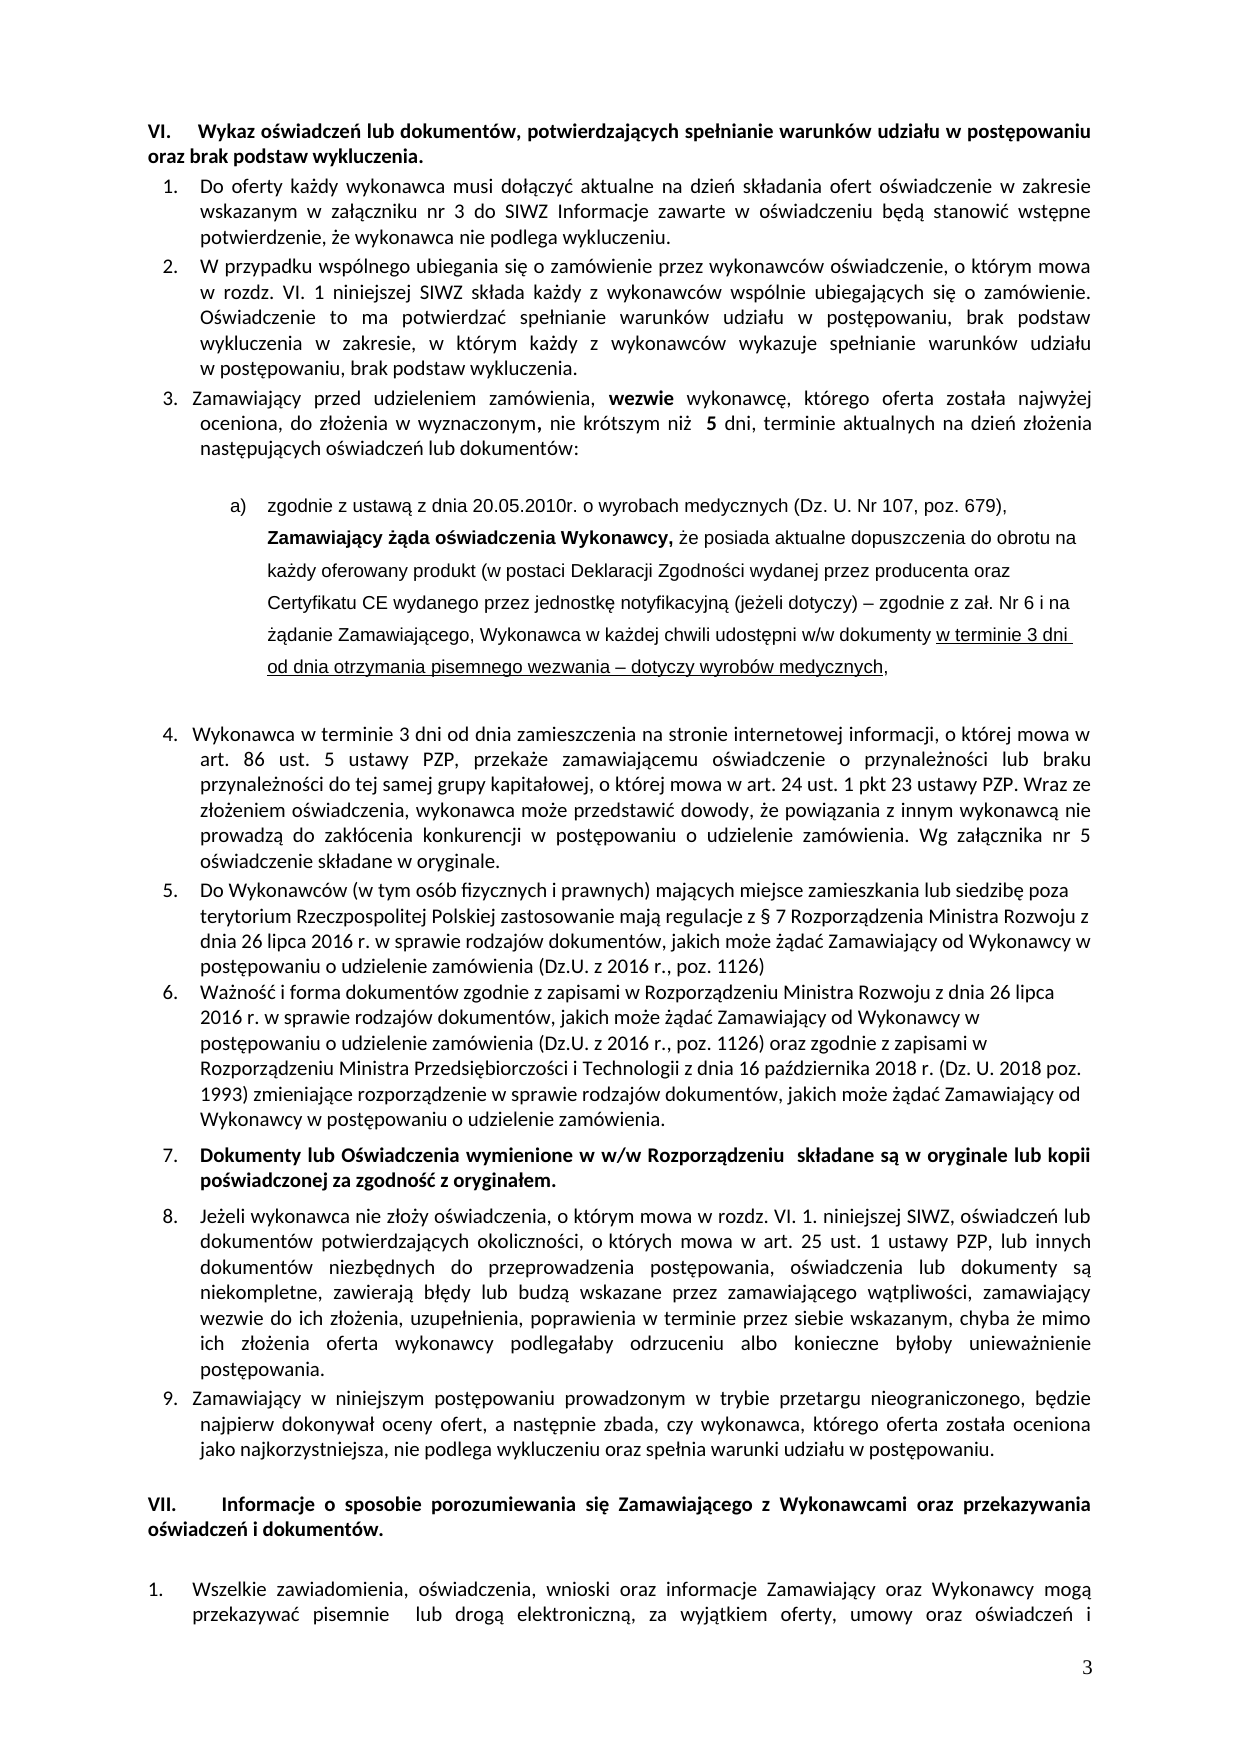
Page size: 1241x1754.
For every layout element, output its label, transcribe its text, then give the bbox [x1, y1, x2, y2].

list Jeżeli wykonawca nie złoży oświadczenia, o którym mowa w rozdz. VI. 1. niniejszej SIWZ, oświadczeń lub dokumentów potwierdzających okoliczności, o których mowa w art. 25 ust. 1 ustawy PZP, lub innych dokumentów niezbędnych do przeprowadzenia postępowania, oświadczenia lub dokumenty są niekompletne, zawierają błędy lub budzą wskazane przez zamawiającego wątpliwości, zamawiający wezwie do ich złożenia, uzupełnienia, poprawienia w terminie przez siebie wskazanym, chyba że mimo ich złożenia oferta wykonawcy podlegałaby odrzuceniu albo konieczne byłoby unieważnienie postępowania. [162, 1203, 1092, 1381]
text VI. Wykaz oświadczeń lub dokumentów, potwierdzających spełnianie warunków udziału w postępowaniu oraz brak podstaw wykluczenia. [148, 118, 1092, 169]
list Wykonawca w terminie 3 dni od dnia zamieszczenia na stronie internetowej informacji, o której mowa w art. 86 ust. 5 ustawy PZP, przekaże zamawiającemu oświadczenie o przynależności lub braku przynależności do tej samej grupy kapitałowej, o której mowa w art. 24 ust. 1 pkt 23 ustawy PZP. Wraz ze złożeniem oświadczenia, wykonawca może przedstawić dowody, że powiązania z innym wykonawcą nie prowadzą do zakłócenia konkurencji w postępowaniu o udzielenie zamówienia. Wg załącznika nr 5 oświadczenie składane w oryginale. [162, 721, 1092, 873]
list Do oferty każdy wykonawca musi dołączyć aktualne na dzień składania ofert oświadczenie w zakresie wskazanym w załączniku nr 3 do SIWZ Informacje zawarte w oświadczeniu będą stanowić wstępne potwierdzenie, że wykonawca nie podlega wykluczeniu. [162, 173, 1092, 249]
list zgodnie z ustawą z dnia 20.05.2010r. o wyrobach medycznych (Dz. U. Nr 107, poz. 679), Zamawiający żąda oświadczenia Wykonawcy, że posiada aktualne dopuszczenia do obrotu na każdy oferowany produkt (w postaci Deklaracji Zgodności wydanej przez producenta oraz Certyfikatu CE wydanego przez jednostkę notyfikacyjną (jeżeli dotyczy) – zgodnie z zał. Nr 6 i na żądanie Zamawiającego, Wykonawca w każdej chwili udostępni w/w dokumenty w terminie 3 dni od dnia otrzymania pisemnego wezwania – dotyczy wyrobów medycznych, [230, 495, 1092, 678]
list Do Wykonawców (w tym osób fizycznych i prawnych) mających miejsce zamieszkania lub siedzibę poza terytorium Rzeczpospolitej Polskiej zastosowanie mają regulacje z § 7 Rozporządzenia Ministra Rozwoju z dnia 26 lipca 2016 r. w sprawie rodzajów dokumentów, jakich może żądać Zamawiający od Wykonawcy w postępowaniu o udzielenie zamówienia (Dz.U. z 2016 r., poz. 1126) [162, 877, 1092, 979]
list Ważność i forma dokumentów zgodnie z zapisami w Rozporządzeniu Ministra Rozwoju z dnia 26 lipca 2016 r. w sprawie rodzajów dokumentów, jakich może żądać Zamawiający od Wykonawcy w postępowaniu o udzielenie zamówienia (Dz.U. z 2016 r., poz. 1126) oraz zgodnie z zapisami w Rozporządzeniu Ministra Przedsiębiorczości i Technologii z dnia 16 października 2018 r. (Dz. U. 2018 poz. 1993) zmieniające rozporządzenie w sprawie rodzajów dokumentów, jakich może żądać Zamawiający od Wykonawcy w postępowaniu o udzielenie zamówienia. [162, 979, 1092, 1132]
list Dokumenty lub Oświadczenia wymienione w w/w Rozporządzeniu składane są w oryginale lub kopii poświadczonej za zgodność z oryginałem. [162, 1142, 1092, 1193]
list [148, 1576, 1092, 1627]
list Zamawiający przed udzieleniem zamówienia, wezwie wykonawcę, którego oferta została najwyżej oceniona, do złożenia w wyznaczonym, nie krótszym niż 5 dni, terminie aktualnych na dzień złożenia następujących oświadczeń lub dokumentów: [162, 385, 1092, 461]
text VII. Informacje o sposobie porozumiewania się Zamawiającego z Wykonawcami oraz przekazywania oświadczeń i dokumentów. [148, 1491, 1092, 1542]
list Zamawiający w niniejszym postępowaniu prowadzonym w trybie przetargu nieograniczonego, będzie najpierw dokonywał oceny ofert, a następnie zbada, czy wykonawca, którego oferta została oceniona jako najkorzystniejsza, nie podlega wykluczeniu oraz spełnia warunki udziału w postępowaniu. [162, 1385, 1092, 1462]
list W przypadku wspólnego ubiegania się o zamówienie przez wykonawców oświadczenie, o którym mowa w rozdz. VI. 1 niniejszej SIWZ składa każdy z wykonawców wspólnie ubiegających się o zamówienie. Oświadczenie to ma potwierdzać spełnianie warunków udziału w postępowaniu, brak podstaw wykluczenia w zakresie, w którym każdy z wykonawców wykazuje spełnianie warunków udziału w postępowaniu, brak podstaw wykluczenia. [162, 253, 1092, 381]
